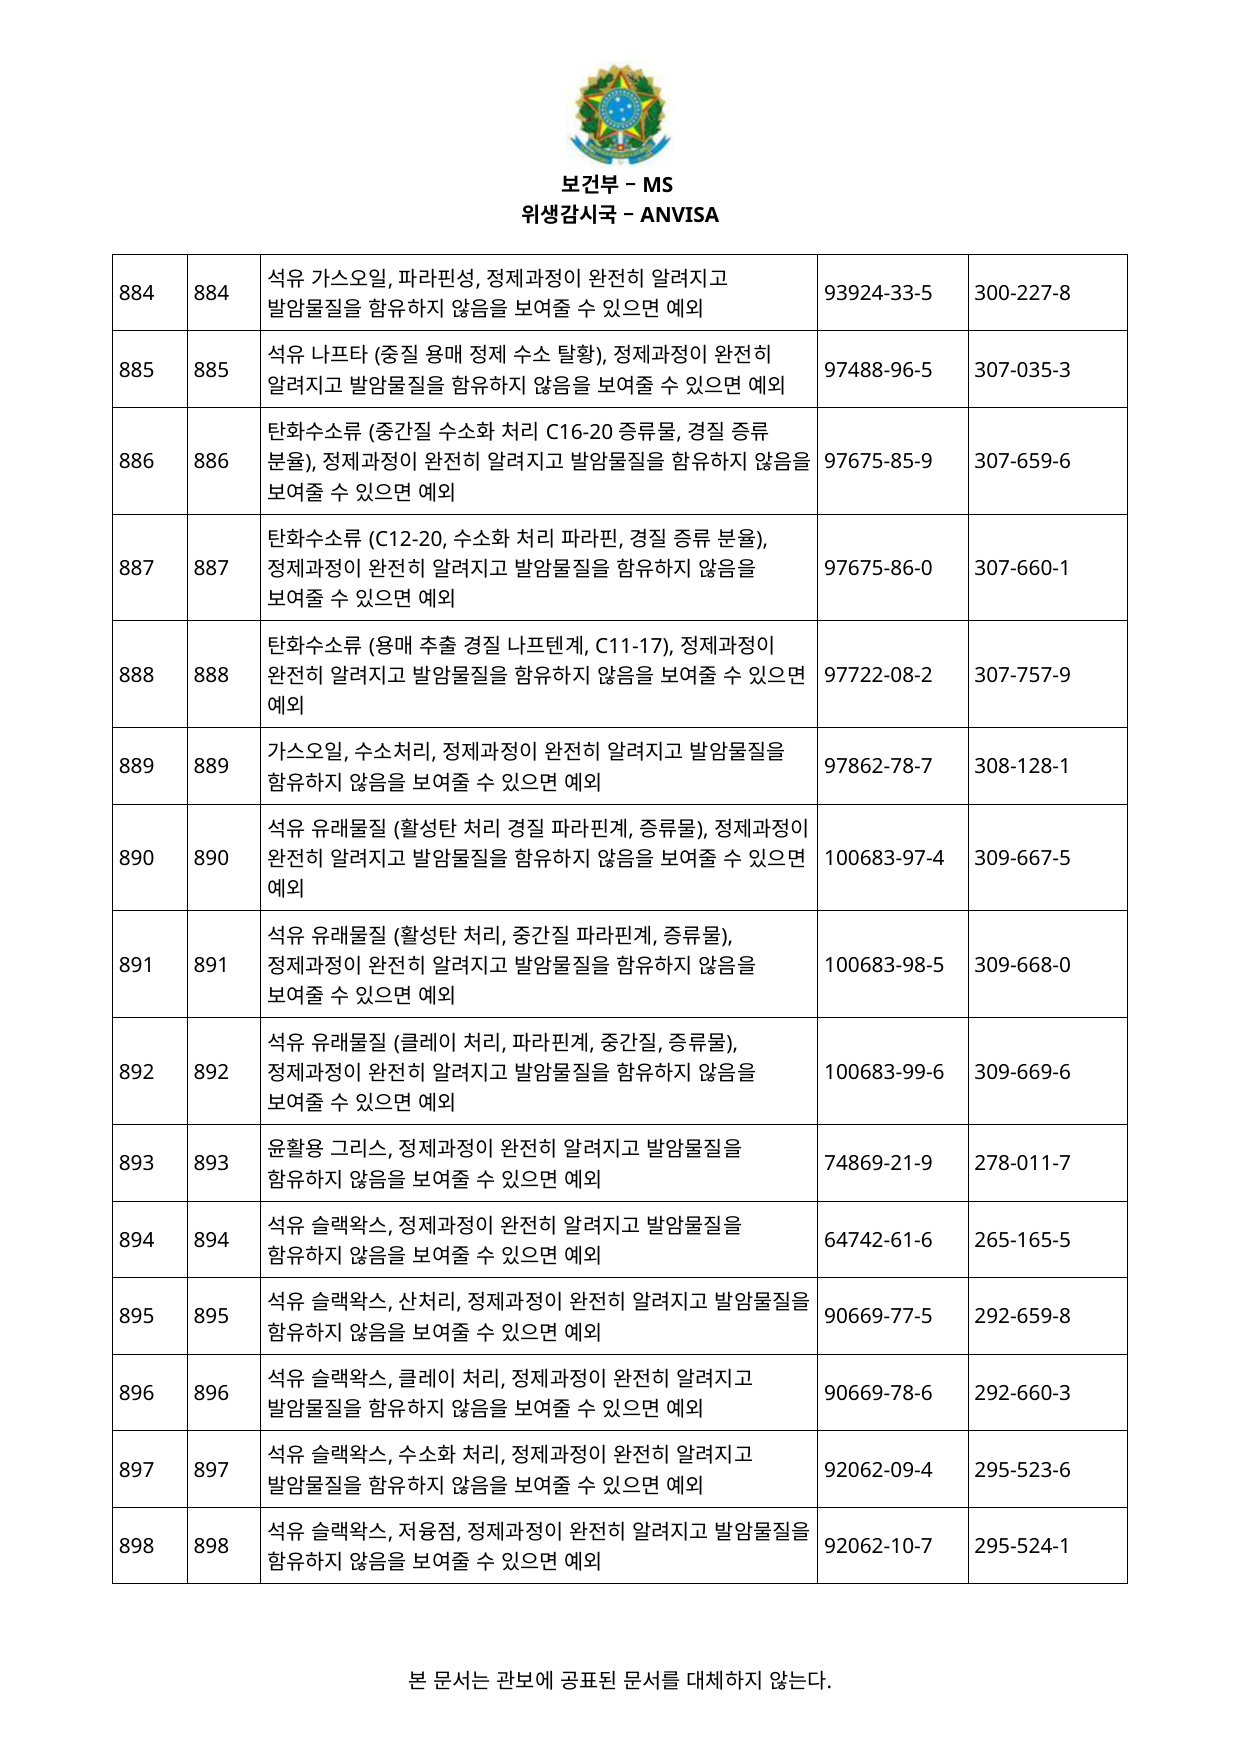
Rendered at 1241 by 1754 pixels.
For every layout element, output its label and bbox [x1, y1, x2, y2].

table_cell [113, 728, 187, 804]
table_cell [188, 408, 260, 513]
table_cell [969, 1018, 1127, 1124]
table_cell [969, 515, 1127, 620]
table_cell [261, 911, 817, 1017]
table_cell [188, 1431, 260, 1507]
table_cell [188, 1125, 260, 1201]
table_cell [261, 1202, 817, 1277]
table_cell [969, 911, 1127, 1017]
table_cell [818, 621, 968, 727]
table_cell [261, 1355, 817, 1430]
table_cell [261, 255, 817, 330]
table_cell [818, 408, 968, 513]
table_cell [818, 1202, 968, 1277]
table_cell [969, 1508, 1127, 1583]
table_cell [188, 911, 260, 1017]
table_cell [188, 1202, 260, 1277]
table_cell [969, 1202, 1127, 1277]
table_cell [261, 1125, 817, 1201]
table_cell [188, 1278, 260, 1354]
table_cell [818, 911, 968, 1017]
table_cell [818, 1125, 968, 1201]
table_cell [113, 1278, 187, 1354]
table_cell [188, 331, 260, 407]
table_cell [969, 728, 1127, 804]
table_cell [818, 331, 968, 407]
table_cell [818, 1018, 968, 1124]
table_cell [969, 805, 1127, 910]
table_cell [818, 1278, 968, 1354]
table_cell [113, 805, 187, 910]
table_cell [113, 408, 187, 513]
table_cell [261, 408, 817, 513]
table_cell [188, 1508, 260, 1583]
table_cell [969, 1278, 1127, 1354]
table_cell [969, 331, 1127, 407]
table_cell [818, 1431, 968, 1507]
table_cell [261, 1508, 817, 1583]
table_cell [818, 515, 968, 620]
picture [566, 61, 675, 168]
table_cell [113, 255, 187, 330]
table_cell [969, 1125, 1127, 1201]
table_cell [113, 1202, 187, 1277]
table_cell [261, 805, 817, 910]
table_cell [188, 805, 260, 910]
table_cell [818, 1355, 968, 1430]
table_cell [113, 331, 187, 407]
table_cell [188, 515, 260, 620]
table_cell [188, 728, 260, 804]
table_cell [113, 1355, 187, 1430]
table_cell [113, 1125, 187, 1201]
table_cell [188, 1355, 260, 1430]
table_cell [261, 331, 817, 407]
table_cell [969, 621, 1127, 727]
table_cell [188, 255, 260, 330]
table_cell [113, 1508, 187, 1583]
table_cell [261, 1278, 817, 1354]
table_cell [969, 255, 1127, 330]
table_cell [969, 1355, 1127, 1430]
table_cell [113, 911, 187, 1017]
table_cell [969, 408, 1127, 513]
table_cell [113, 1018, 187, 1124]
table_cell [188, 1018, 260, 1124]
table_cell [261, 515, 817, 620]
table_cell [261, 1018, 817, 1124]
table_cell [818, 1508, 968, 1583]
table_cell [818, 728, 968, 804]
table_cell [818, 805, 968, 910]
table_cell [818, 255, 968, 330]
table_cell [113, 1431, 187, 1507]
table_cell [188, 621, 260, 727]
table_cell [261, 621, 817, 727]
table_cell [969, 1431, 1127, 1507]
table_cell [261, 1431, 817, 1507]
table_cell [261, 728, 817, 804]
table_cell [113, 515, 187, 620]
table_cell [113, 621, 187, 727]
